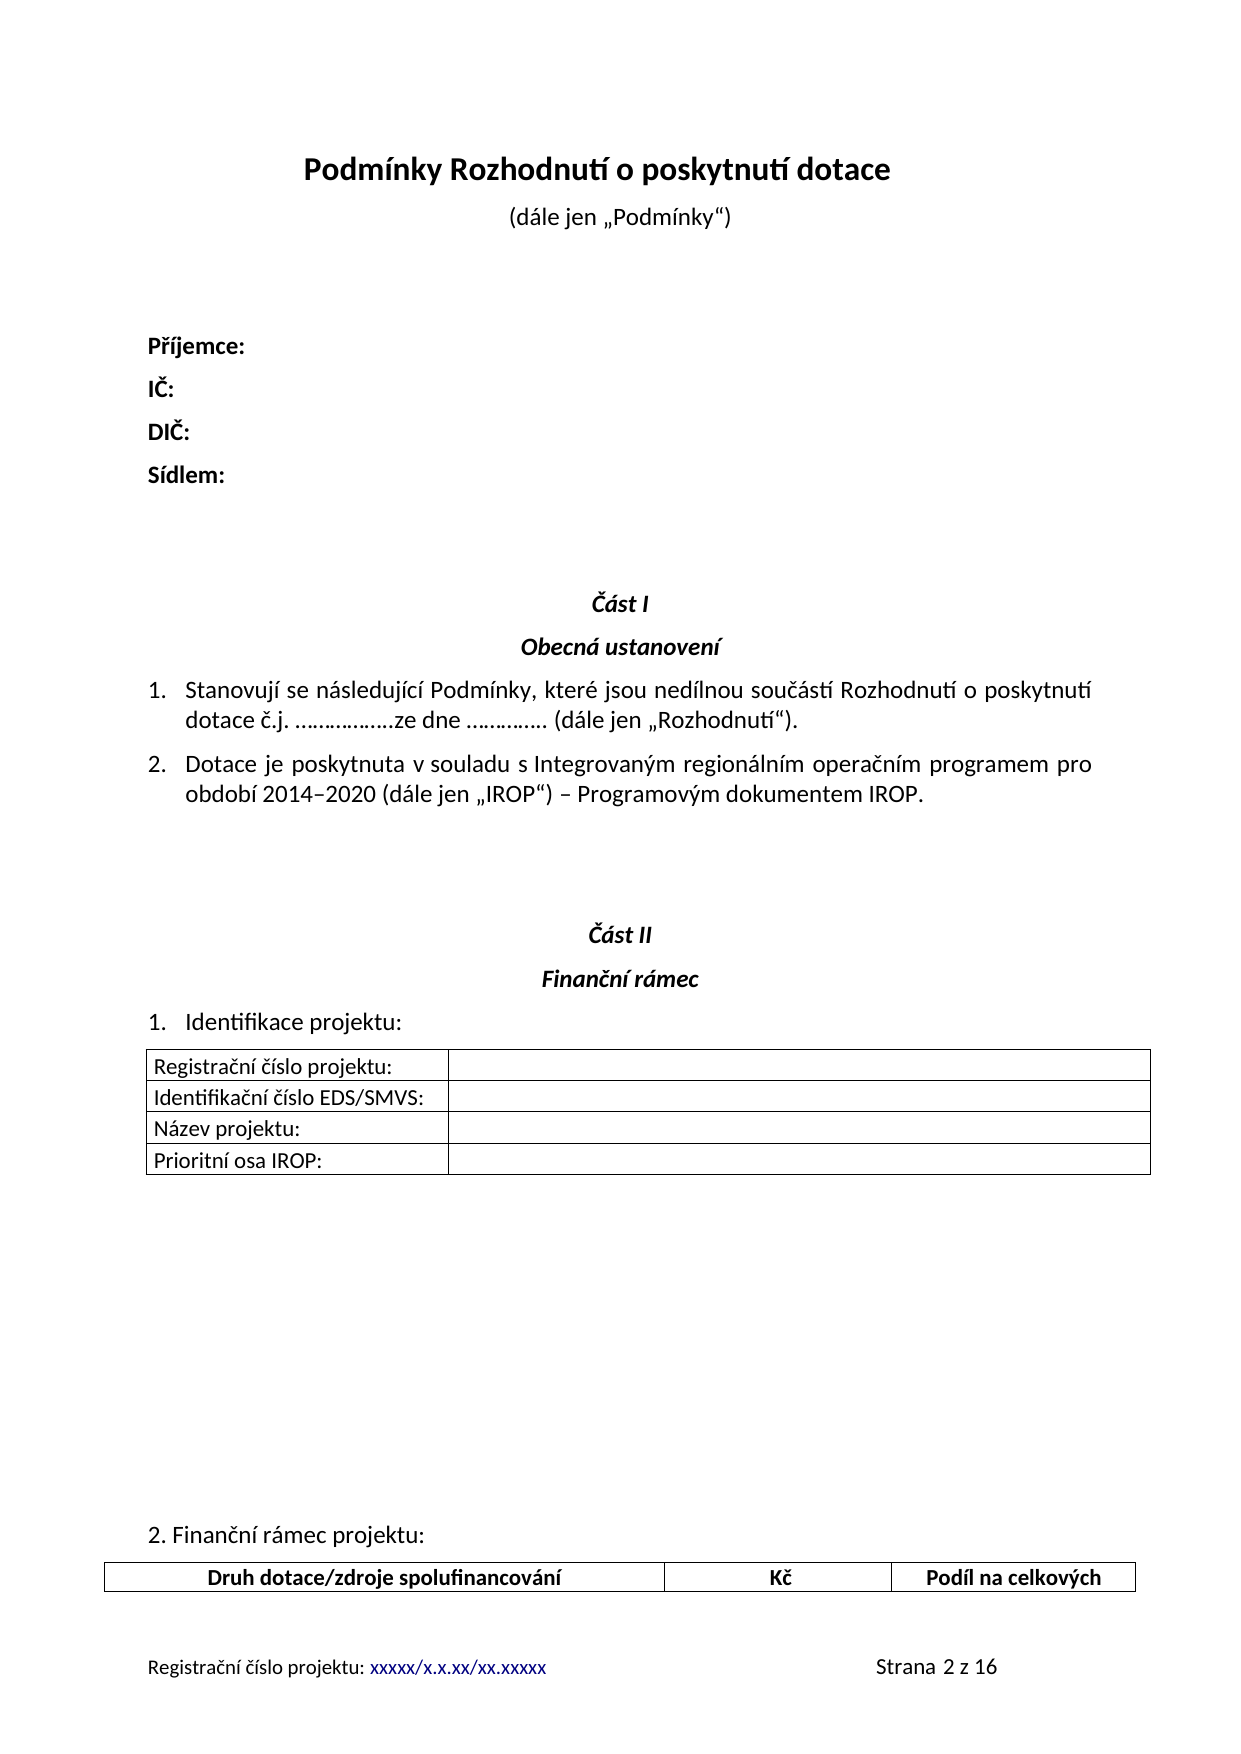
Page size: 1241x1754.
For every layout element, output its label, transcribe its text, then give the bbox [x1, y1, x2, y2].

table_header Kč [665, 1563, 891, 1591]
text Podmínky Rozhodnutí o poskytnutí dotace [110, 148, 1092, 188]
table_header Registrační číslo projektu: [147, 1050, 448, 1080]
table_header [449, 1050, 1150, 1080]
text DIČ: [148, 416, 1092, 447]
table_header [105, 1563, 664, 1591]
list Dotace je poskytnuta v souladu s Integrovaným regionálním operačním programem pro období 2014–2020 (dále jen „IROP“) – Programovým dokumentem IROP. [148, 748, 1092, 809]
text 2. Finanční rámec projektu: [148, 1519, 1074, 1549]
table_cell [449, 1081, 1150, 1111]
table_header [892, 1563, 1135, 1591]
text (dále jen „Podmínky“) [148, 201, 1092, 231]
table_cell Název projektu: [147, 1112, 448, 1142]
table_cell [449, 1144, 1150, 1174]
table_cell Prioritní osa IROP: [147, 1144, 448, 1174]
text IČ: [148, 373, 1092, 403]
list Stanovují se následující Podmínky, které jsou nedílnou součástí Rozhodnutí o poskytnutí dotace č.j. ……………..ze dne ………….. (dále jen „Rozhodnutí“). [148, 674, 1092, 735]
subtitle Obecná ustanovení [148, 631, 1092, 662]
list Identifikace projektu: [148, 1006, 1092, 1036]
subtitle Část II [148, 920, 1092, 950]
text Příjemce: [148, 330, 1092, 361]
subtitle Část I [148, 588, 1092, 619]
text Sídlem: [148, 459, 1092, 489]
table_cell [449, 1112, 1150, 1142]
text Finanční rámec [148, 963, 1092, 993]
table_cell Identifikační číslo EDS/SMVS: [147, 1081, 448, 1111]
